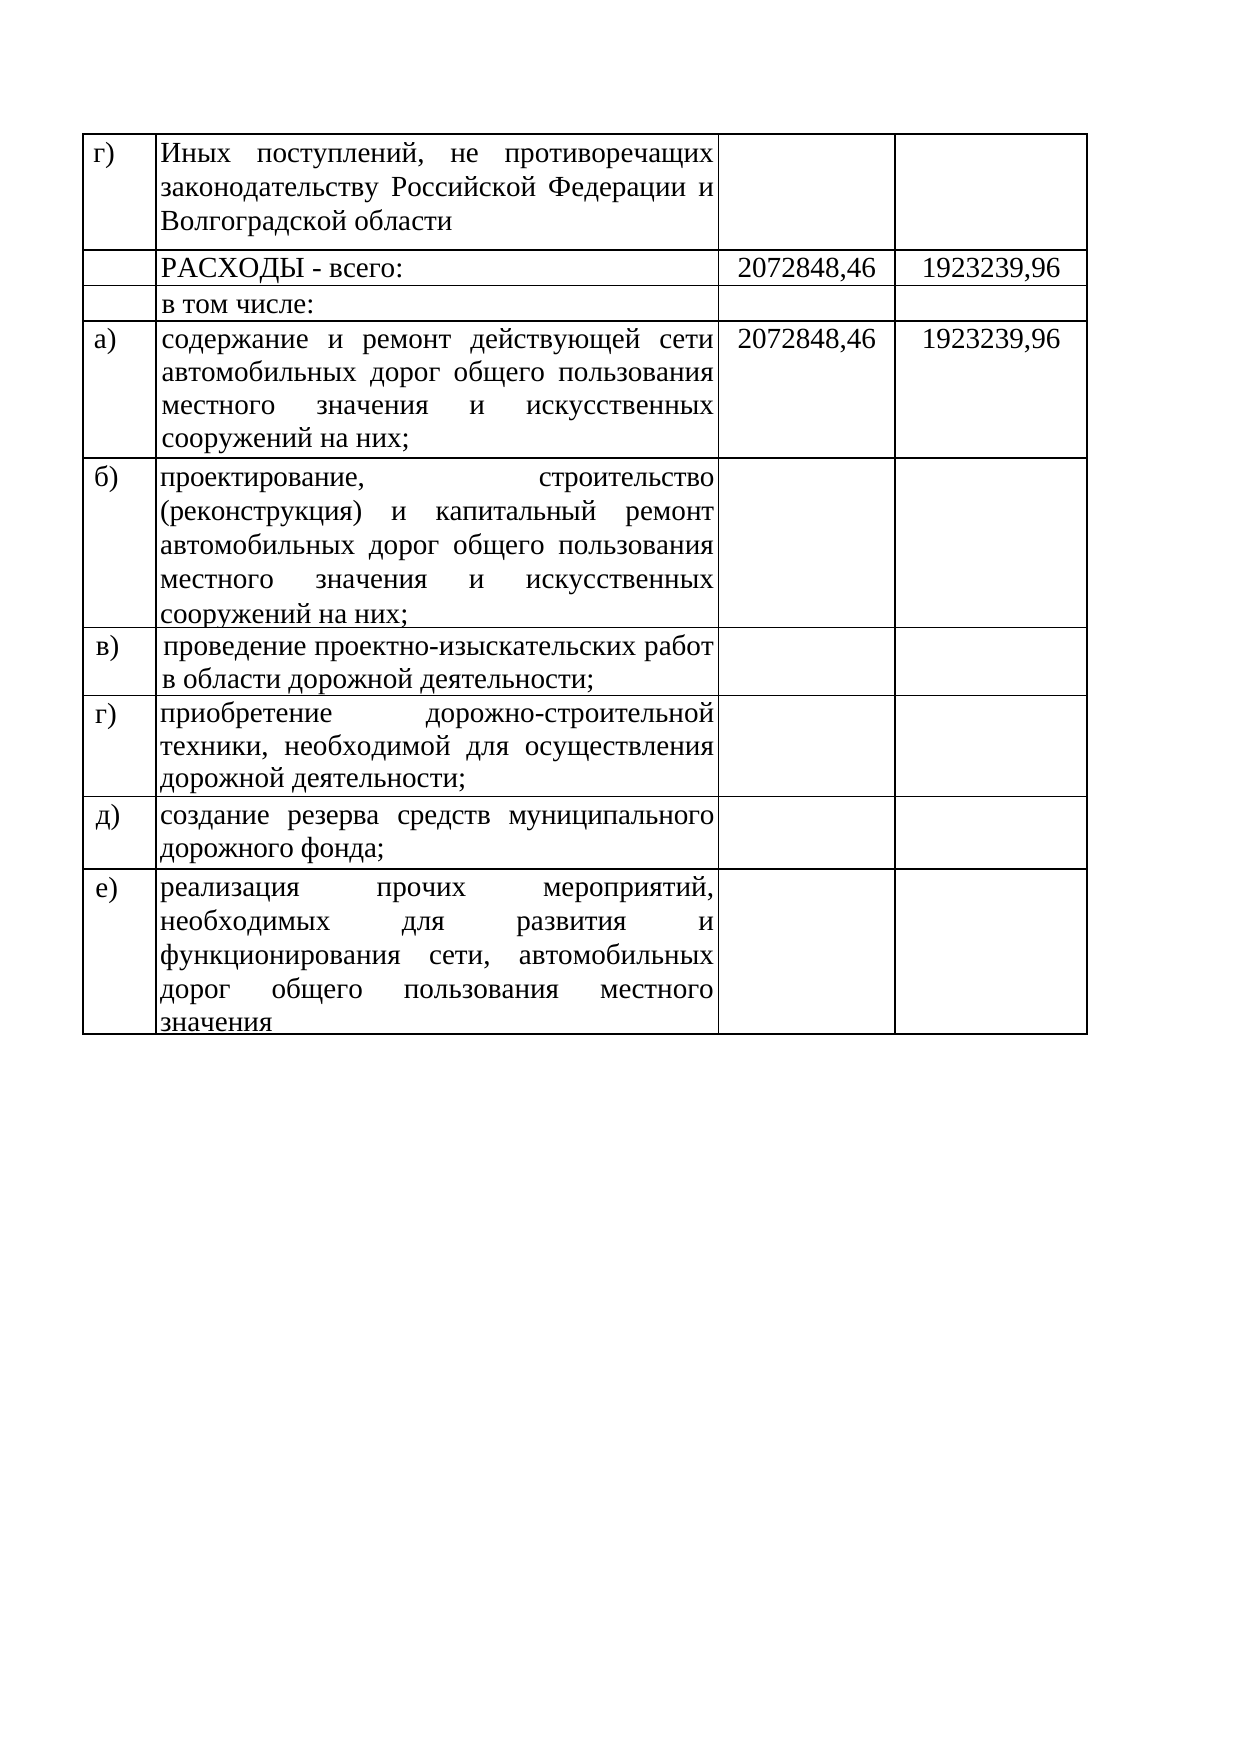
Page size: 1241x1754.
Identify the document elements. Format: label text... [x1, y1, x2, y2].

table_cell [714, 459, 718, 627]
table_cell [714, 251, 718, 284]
table_cell е) [84, 870, 155, 1033]
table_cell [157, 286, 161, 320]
table_cell 2072848,46 [719, 322, 894, 457]
table_cell а) [84, 322, 155, 457]
table_cell [896, 797, 1086, 868]
table_cell 1923239,96 [896, 322, 1086, 457]
table_cell [719, 135, 894, 249]
table_cell д) [84, 797, 155, 868]
table_cell в) [84, 628, 155, 694]
table_cell [896, 628, 1086, 694]
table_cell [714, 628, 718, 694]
table_cell б) [84, 459, 155, 627]
table_cell Иных поступлений, не противоречащих законодательству Российской Федерации и Волгоградской области [157, 135, 718, 249]
table_cell [896, 696, 1086, 796]
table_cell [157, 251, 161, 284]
table_cell [719, 797, 894, 868]
table_cell г) [84, 135, 155, 249]
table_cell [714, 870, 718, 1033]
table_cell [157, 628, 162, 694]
table_cell содержание и ремонт действующей сети автомобильных дорог общего пользования местного значения и искусственных сооружений на них; [157, 322, 718, 457]
table_cell создание резерва средств муниципального дорожного фонда; [157, 797, 718, 868]
table_cell [719, 628, 894, 694]
table_cell [719, 459, 894, 627]
table_cell приобретение дорожно-строительной техники, необходимой для осуществления дорожной деятельности; [157, 696, 718, 796]
table_cell [719, 870, 894, 1033]
table_cell г) [84, 696, 155, 796]
table_cell [719, 696, 894, 796]
table_cell [896, 459, 1086, 627]
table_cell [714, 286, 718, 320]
table_cell [896, 135, 1086, 249]
table_cell [896, 870, 1086, 1033]
